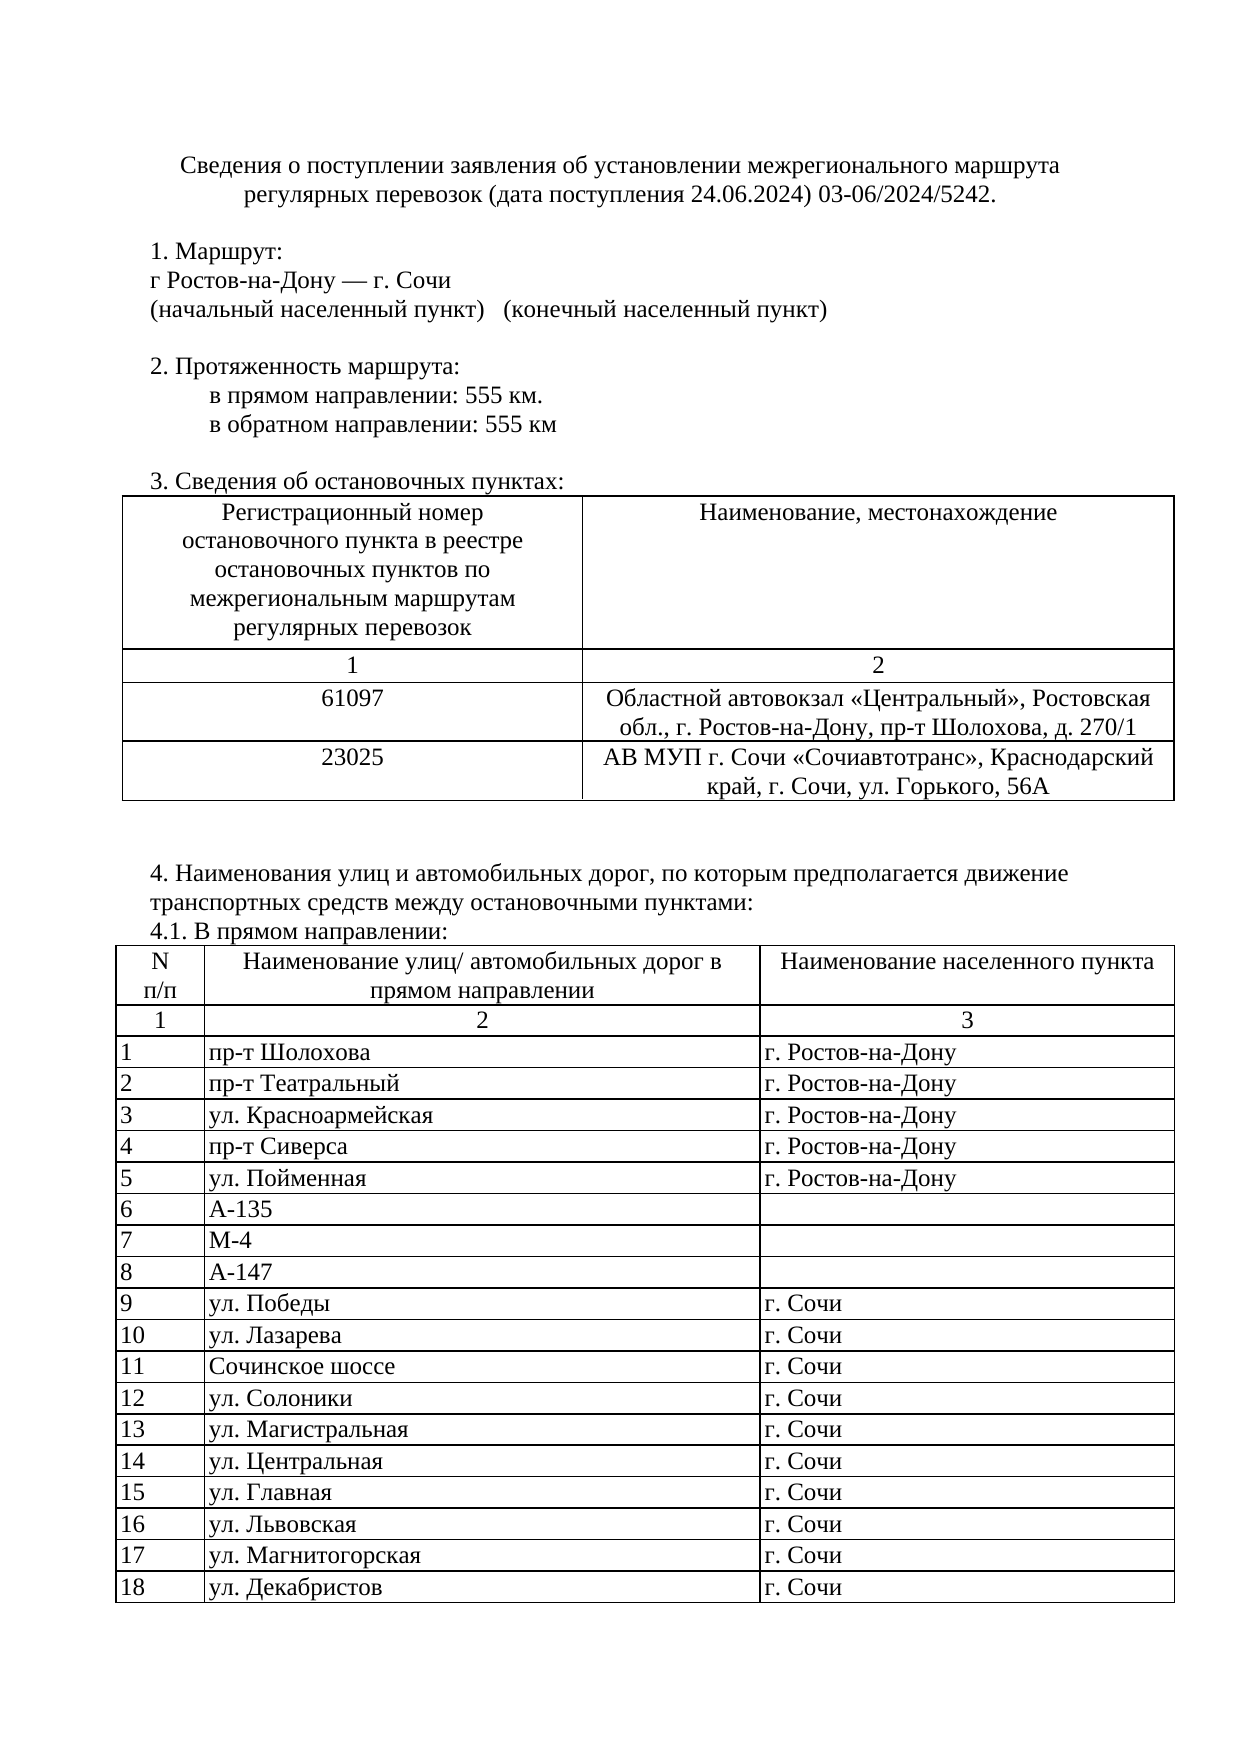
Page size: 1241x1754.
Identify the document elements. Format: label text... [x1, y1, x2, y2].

text (начальный населенный пункт) (конечный населенный пункт) [150, 294, 1090, 322]
table_cell г. Сочи [761, 1572, 1174, 1602]
table_header Наименование населенного пункта [761, 946, 1174, 1004]
table_cell 9 [117, 1289, 204, 1318]
table_cell ул. Магистральная [205, 1415, 759, 1444]
table_cell 14 [117, 1446, 204, 1476]
table_cell Сочинское шоссе [205, 1352, 759, 1381]
table_cell 23025 [123, 742, 582, 799]
table_header Наименование, местонахождение [583, 497, 1173, 648]
table_header Регистрационный номер остановочного пункта в реестре остановочных пунктов по межрегиональным маршрутам регулярных перевозок [123, 497, 582, 648]
table_cell 16 [117, 1509, 204, 1539]
table_cell 8 [117, 1257, 204, 1287]
table_cell г. Ростов-на-Дону [761, 1037, 1174, 1067]
table_cell 2 [117, 1068, 204, 1098]
table_cell ул. Главная [205, 1477, 759, 1507]
table_cell г. Ростов-на-Дону [761, 1068, 1174, 1098]
text в обратном направлении: 555 км [150, 409, 1090, 437]
table_cell ул. Пойменная [205, 1163, 759, 1193]
table_cell [761, 1226, 1174, 1256]
table_cell 13 [117, 1415, 204, 1444]
table_cell ул. Магнитогорская [205, 1540, 759, 1570]
table_cell Областной автовокзал «Центральный», Ростовская обл., г. Ростов-на-Дону, пр-т Шолохова, д. 270/1 [583, 683, 1173, 740]
table_cell 2 [205, 1006, 759, 1035]
table_cell г. Сочи [761, 1540, 1174, 1570]
table_header N п/п [117, 946, 204, 1004]
table_cell ул. Львовская [205, 1509, 759, 1539]
table_cell 1 [117, 1037, 204, 1067]
table_cell ул. Победы [205, 1289, 759, 1318]
table_cell г. Сочи [761, 1383, 1174, 1413]
table_cell г. Сочи [761, 1446, 1174, 1476]
table_cell г. Ростов-на-Дону [761, 1100, 1174, 1130]
table_cell 18 [117, 1572, 204, 1602]
table_cell ул. Красноармейская [205, 1100, 759, 1130]
table_cell А-135 [205, 1194, 759, 1224]
table_cell 12 [117, 1383, 204, 1413]
table_cell г. Сочи [761, 1477, 1174, 1507]
table_cell 1 [117, 1006, 204, 1035]
table_cell [761, 1194, 1174, 1224]
table_cell пр-т Шолохова [205, 1037, 759, 1067]
table_cell АВ МУП г. Сочи «Сочиавтотранс», Краснодарский край, г. Сочи, ул. Горького, 56А [583, 742, 1173, 799]
table_cell [761, 1257, 1174, 1287]
table_cell 10 [117, 1320, 204, 1350]
table_cell ул. Декабристов [205, 1572, 759, 1602]
table_cell г. Сочи [761, 1320, 1174, 1350]
table_cell ул. Лазарева [205, 1320, 759, 1350]
table_cell пр-т Театральный [205, 1068, 759, 1098]
table_cell ул. Центральная [205, 1446, 759, 1476]
table_cell 4 [117, 1131, 204, 1161]
text 3. Сведения об остановочных пунктах: [150, 466, 1090, 495]
table_cell 2 [583, 650, 1173, 681]
table_cell ул. Солоники [205, 1383, 759, 1413]
table_cell 15 [117, 1477, 204, 1507]
table_cell пр-т Сиверса [205, 1131, 759, 1161]
table_header Наименование улиц/ автомобильных дорог в прямом направлении [205, 946, 759, 1004]
text 4.1. В прямом направлении: [150, 916, 1090, 945]
table_cell 5 [117, 1163, 204, 1193]
table_cell 1 [123, 650, 582, 681]
text Сведения о поступлении заявления об установлении межрегионального маршрута регулярных перевозок (дата поступления 24.06.2024) 03-06/2024/5242. [150, 150, 1090, 207]
text 1. Маршрут: [150, 236, 1090, 265]
table_cell 3 [117, 1100, 204, 1130]
table_cell 61097 [123, 683, 582, 740]
table_cell 11 [117, 1352, 204, 1381]
text в прямом направлении: 555 км. [150, 380, 1090, 409]
table_cell г. Ростов-на-Дону [761, 1131, 1174, 1161]
table_cell 6 [117, 1194, 204, 1224]
table_cell М-4 [205, 1226, 759, 1256]
table_cell А-147 [205, 1257, 759, 1287]
text 2. Протяженность маршрута: [150, 351, 1090, 380]
table_cell 17 [117, 1540, 204, 1570]
table_cell 3 [761, 1006, 1174, 1035]
table_cell г. Сочи [761, 1509, 1174, 1539]
text 4. Наименования улиц и автомобильных дорог, по которым предполагается движение транспортных средств между остановочными пунктами: [150, 858, 1090, 916]
text г Ростов-на-Дону — г. Сочи [150, 265, 1090, 294]
table_cell г. Сочи [761, 1415, 1174, 1444]
table_cell г. Сочи [761, 1352, 1174, 1381]
table_cell г. Сочи [761, 1289, 1174, 1318]
table_cell г. Ростов-на-Дону [761, 1163, 1174, 1193]
table_cell 7 [117, 1226, 204, 1256]
